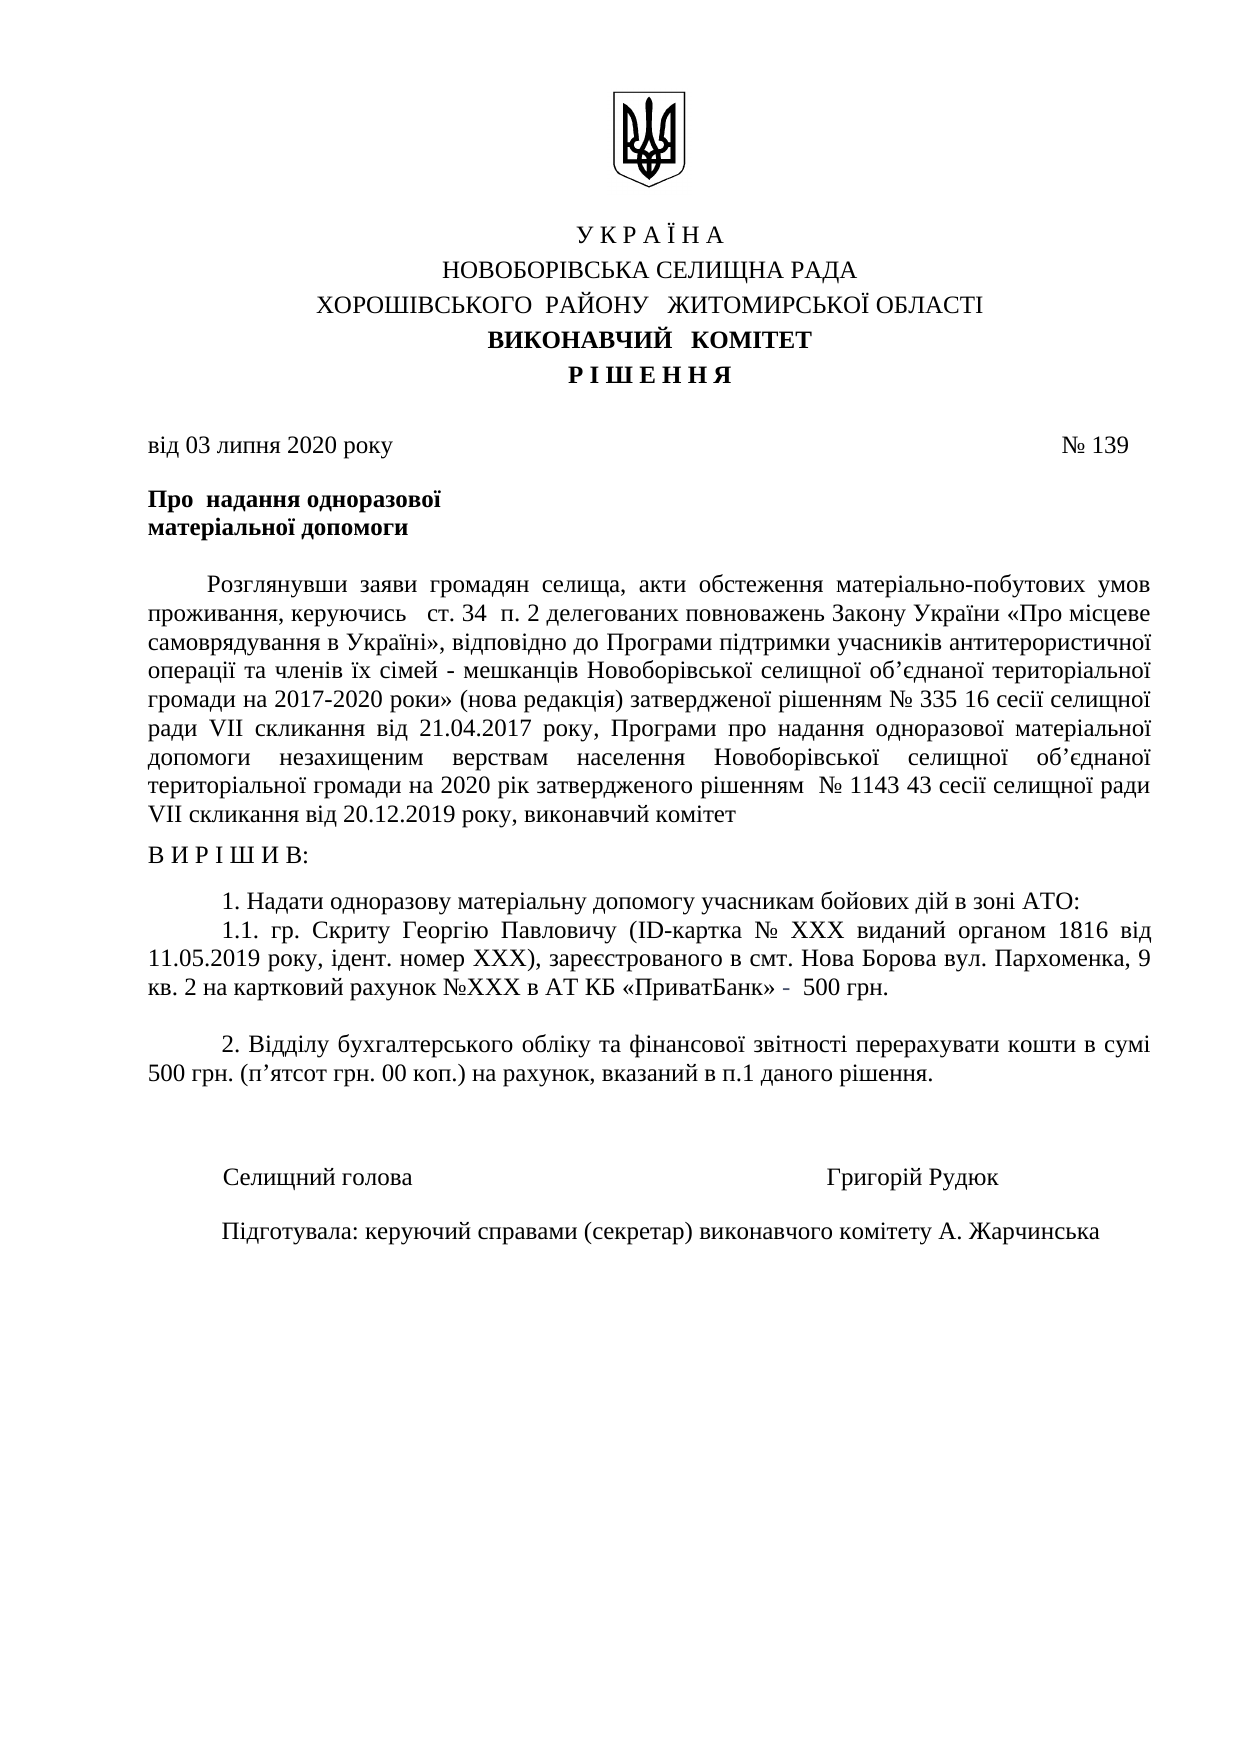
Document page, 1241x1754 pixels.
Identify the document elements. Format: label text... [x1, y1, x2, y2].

text Р І Ш Е Н Н Я [148, 360, 1152, 388]
text ВИКОНАВЧИЙ КОМІТЕТ [148, 325, 1152, 353]
text Про надання одноразової [148, 484, 1152, 512]
text 1.1. гр. Скриту Георгію Павловичу (ID-картка № ХХХ виданий органом 1816 від 11.05.2019 року, ідент. номер ХХХ), зареєстрованого в смт. Нова Борова вул. Пархоменка, 9 кв. 2 на картковий рахунок №ХХХ в АТ КБ «ПриватБанк» - 500 грн. [148, 915, 1152, 1001]
picture [606, 88, 693, 195]
text У К Р А Ї Н А [148, 220, 1152, 248]
text В И Р І Ш И В: [148, 840, 1152, 869]
text НОВОБОРІВСЬКА СЕЛИЩНА РАДА [148, 255, 1152, 283]
text Розглянувши заяви громадян селища, акти обстеження матеріально-побутових умов проживання, керуючись ст. 34 п. 2 делегованих повноважень Закону України «Про місцеве самоврядування в Україні», відповідно до Програми підтримки учасників антитерористичної операції та членів їх сімей - мешканців Новоборівської селищної об’єднаної територіальної громади на 2017-2020 роки» (нова редакція) затвердженої рішенням № 335 16 сесії селищної ради VII скликання від 21.04.2017 року, Програми про надання одноразової матеріальної допомоги незахищеним верствам населення Новоборівської селищної об’єднаної територіальної громади на 2020 рік затвердженого рішенням № 1143 43 сесії селищної ради VII скликання від 20.12.2019 року, виконавчий комітет [148, 569, 1152, 828]
text ХОРОШІВСЬКОГО РАЙОНУ ЖИТОМИРСЬКОЇ ОБЛАСТІ [148, 290, 1152, 318]
text Підготувала: керуючий справами (секретар) виконавчого комітету А. Жарчинська [148, 1216, 1152, 1245]
text матеріальної допомоги [148, 512, 1152, 541]
text від 03 липня 2020 року № 139 [148, 430, 1152, 458]
text 2. Відділу бухгалтерського обліку та фінансової звітності перерахувати кошти в сумі 500 грн. (п’ятсот грн. 00 коп.) на рахунок, вказаний в п.1 даного рішення. [148, 1029, 1152, 1086]
text 1. Надати одноразову матеріальну допомогу учасникам бойових дій в зоні АТО: [148, 886, 1152, 915]
text Селищний голова Григорій Рудюк [223, 1162, 1152, 1191]
